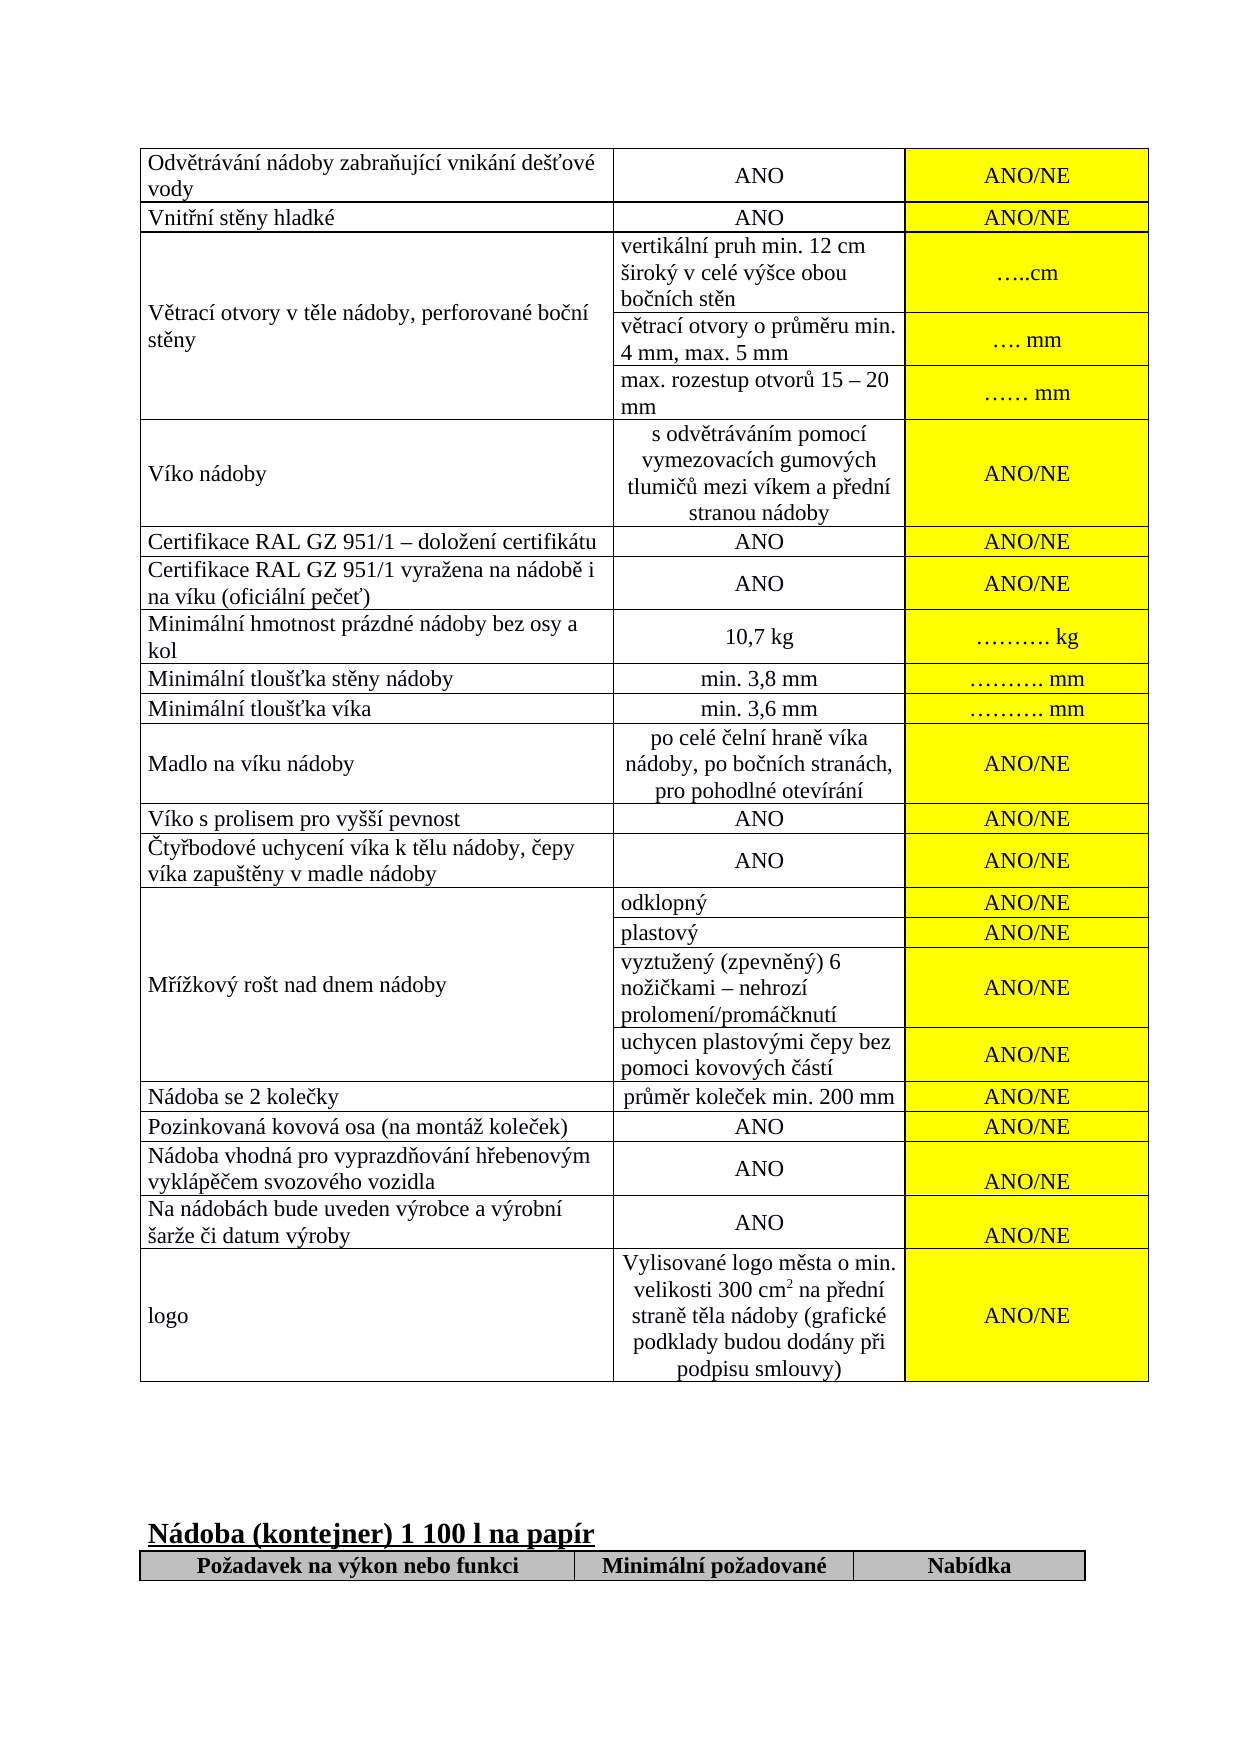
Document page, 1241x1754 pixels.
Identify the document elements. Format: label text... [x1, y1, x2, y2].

table_cell ANO/NE [906, 918, 1148, 947]
table_cell Víko nádoby [141, 420, 613, 526]
table_cell Madlo na víku nádoby [141, 724, 613, 803]
table_cell Větrací otvory v těle nádoby, perforované boční stěny [141, 233, 613, 419]
table_cell ANO [614, 1112, 904, 1141]
table_cell vyztužený (zpevněný) 6 nožičkami – nehrozí prolomení/promáčknutí [614, 948, 904, 1027]
table_cell ………. mm [906, 694, 1148, 723]
table_cell ANO/NE [906, 724, 1148, 803]
table_cell ANO/NE [906, 804, 1148, 833]
table_cell ANO [614, 203, 904, 231]
table_cell ANO [614, 1142, 904, 1194]
table_cell ANO [614, 1196, 904, 1248]
table_cell ANO/NE [906, 149, 1148, 201]
table_cell odklopný [614, 888, 904, 917]
table_cell ANO/NE [906, 1028, 1148, 1081]
table_cell Minimální hmotnost prázdné nádoby bez osy a kol [141, 610, 613, 663]
table_cell ANO/NE [906, 888, 1148, 917]
table_cell ANO/NE [906, 1249, 1148, 1381]
table_cell po celé čelní hraně víka nádoby, po bočních stranách, pro pohodlné otevírání [614, 724, 904, 803]
table_cell ANO/NE [906, 1142, 1148, 1194]
table_cell ANO/NE [906, 1112, 1148, 1141]
text Nádoba (kontejner) 1 100 l na papír [148, 1516, 1092, 1550]
table_cell 10,7 kg [614, 610, 904, 663]
table_cell Mřížkový rošt nad dnem nádoby [141, 888, 613, 1081]
table_cell ANO/NE [906, 527, 1148, 556]
table_cell ANO [614, 149, 904, 201]
table_cell Nádoba vhodná pro vyprazdňování hřebenovým vyklápěčem svozového vozidla [141, 1142, 613, 1194]
table_cell ANO/NE [906, 420, 1148, 526]
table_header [575, 1552, 853, 1580]
table_cell Nádoba se 2 kolečky [141, 1082, 613, 1111]
table_cell ANO/NE [906, 557, 1148, 609]
table_cell logo [141, 1249, 613, 1381]
table_cell ANO/NE [906, 948, 1148, 1027]
table_cell …. mm [906, 313, 1148, 365]
table_cell max. rozestup otvorů 15 – 20 mm [614, 366, 904, 419]
table_cell Víko s prolisem pro vyšší pevnost [141, 804, 613, 833]
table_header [141, 1552, 574, 1580]
table_cell uchycen plastovými čepy bez pomoci kovových částí [614, 1028, 904, 1081]
table_cell ANO [614, 804, 904, 833]
table_cell větrací otvory o průměru min. 4 mm, max. 5 mm [614, 313, 904, 365]
table_header Nabídka [854, 1552, 1084, 1580]
table_cell ANO [614, 557, 904, 609]
table_cell vertikální pruh min. 12 cm široký v celé výšce obou bočních stěn [614, 233, 904, 312]
table_cell ANO/NE [906, 1196, 1148, 1248]
table_cell průměr koleček min. 200 mm [614, 1082, 904, 1111]
table_cell ANO/NE [906, 203, 1148, 231]
table_cell min. 3,8 mm [614, 664, 904, 693]
table_cell plastový [614, 918, 904, 947]
table_cell Minimální tloušťka stěny nádoby [141, 664, 613, 693]
table_cell Pozinkovaná kovová osa (na montáž koleček) [141, 1112, 613, 1141]
table_cell Minimální tloušťka víka [141, 694, 613, 723]
table_cell ANO [614, 834, 904, 887]
table_cell ………. mm [906, 664, 1148, 693]
table_cell Vylisované logo města o min. velikosti 300 cm2 na přední straně těla nádoby (grafické podklady budou dodány při podpisu smlouvy) [614, 1249, 904, 1381]
table_cell Certifikace RAL GZ 951/1 vyražena na nádobě i na víku (oficiální pečeť) [141, 557, 613, 609]
table_cell Odvětrávání nádoby zabraňující vnikání dešťové vody [141, 149, 613, 201]
table_cell Certifikace RAL GZ 951/1 – doložení certifikátu [141, 527, 613, 556]
table_cell ANO/NE [906, 1082, 1148, 1111]
table_cell s odvětráváním pomocí vymezovacích gumových tlumičů mezi víkem a přední stranou nádoby [614, 420, 904, 526]
table_cell Vnitřní stěny hladké [141, 203, 613, 231]
table_cell …… mm [906, 366, 1148, 419]
table_cell min. 3,6 mm [614, 694, 904, 723]
table_cell Čtyřbodové uchycení víka k tělu nádoby, čepy víka zapuštěny v madle nádoby [141, 834, 613, 887]
table_cell ………. kg [906, 610, 1148, 663]
table_cell Na nádobách bude uveden výrobce a výrobní šarže či datum výroby [141, 1196, 613, 1248]
table_cell ANO [614, 527, 904, 556]
table_cell ANO/NE [906, 834, 1148, 887]
table_cell …..cm [906, 233, 1148, 312]
